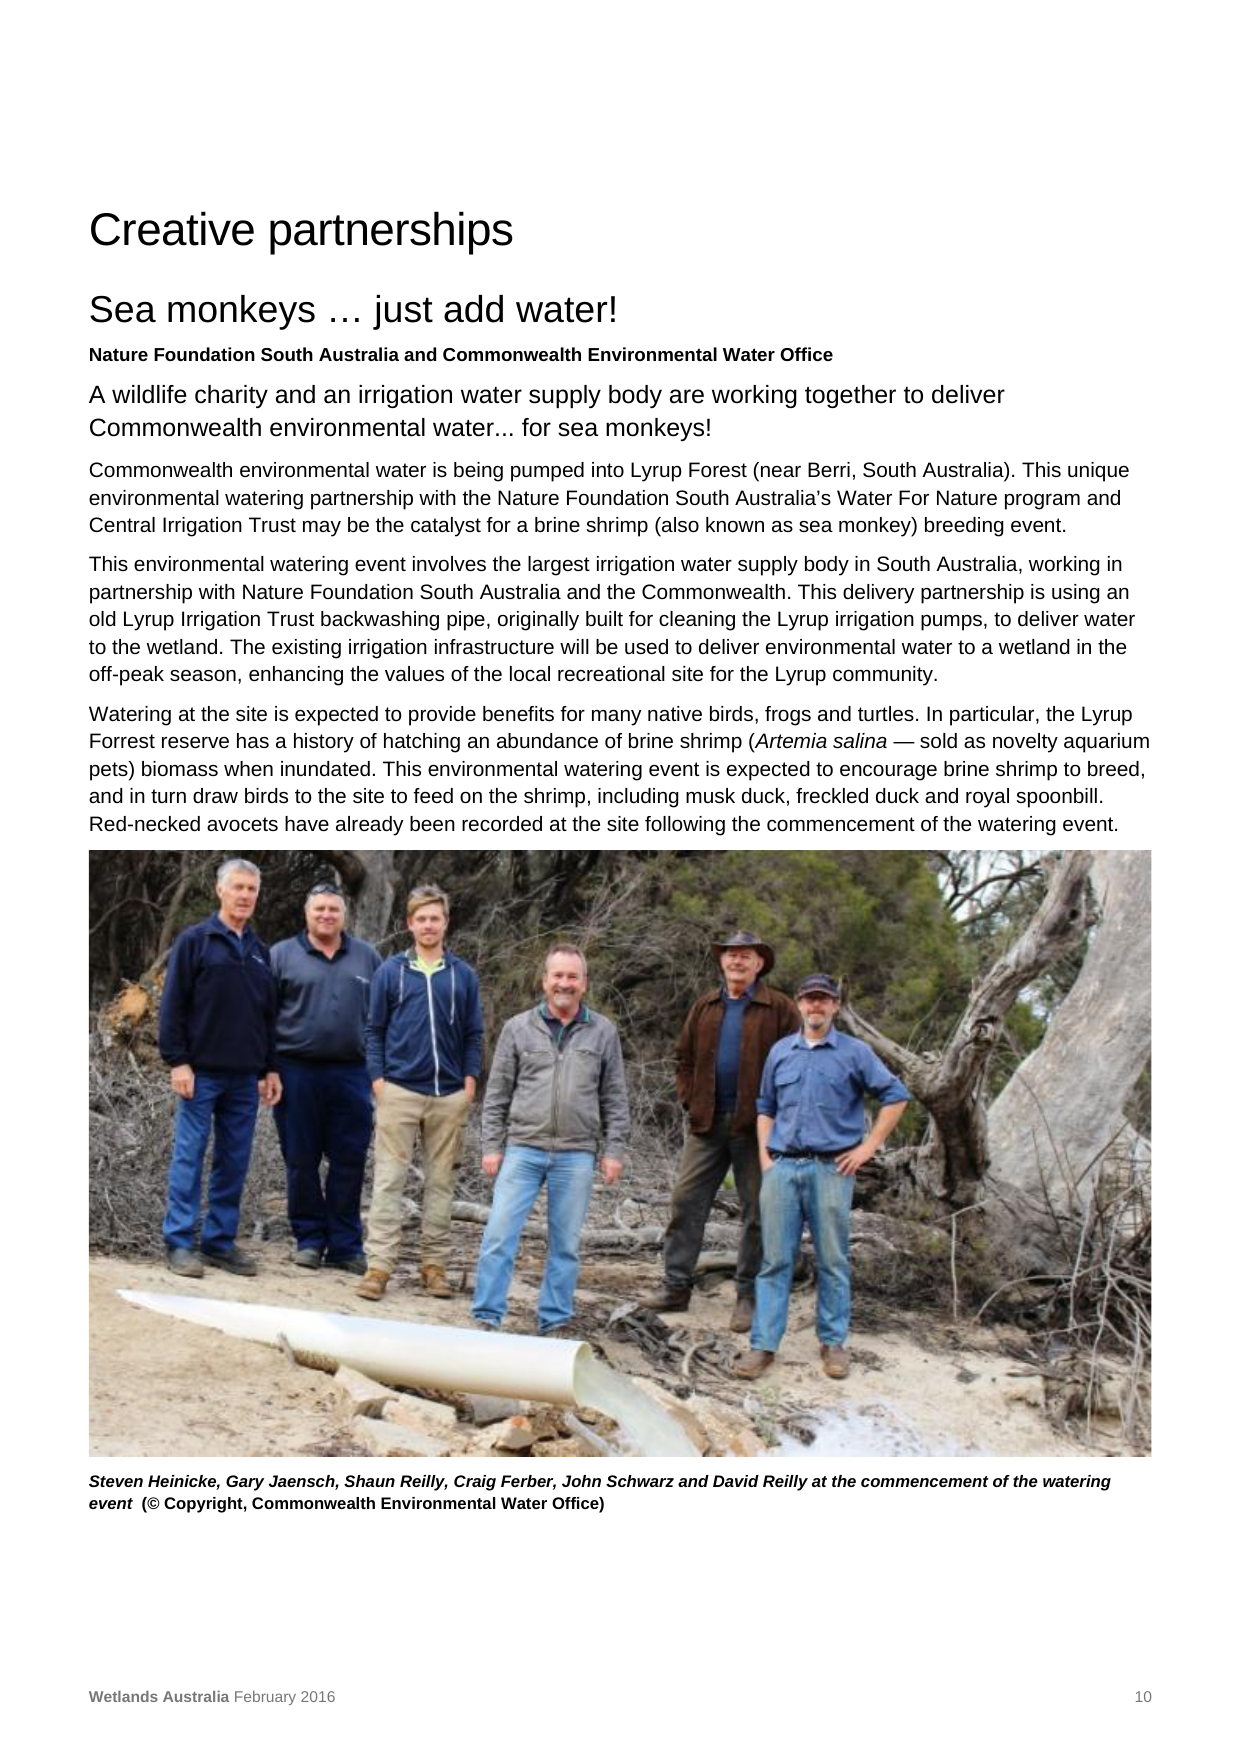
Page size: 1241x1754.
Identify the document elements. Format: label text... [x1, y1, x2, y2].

text Steven Heinicke, Gary Jaensch, Shaun Reilly, Craig Ferber, John Schwarz and David Reilly at the commencement of the watering event (© Copyright, Commonwealth Environmental Water Office) [89, 1472, 1152, 1513]
subtitle Sea monkeys … just add water! [89, 288, 1152, 331]
text Watering at the site is expected to provide benefits for many native birds, frogs and turtles. In particular, the Lyrup Forrest reserve has a history of hatching an abundance of brine shrimp (Artemia salina — sold as novelty aquarium pets) biomass when inundated. This environmental watering event is expected to encourage brine shrimp to breed, and in turn draw birds to the site to feed on the shrimp, including musk duck, freckled duck and royal spoonbill. Red-necked avocets have already been recorded at the site following the commencement of the watering event. [89, 701, 1152, 835]
text This environmental watering event involves the largest irrigation water supply body in South Australia, working in partnership with Nature Foundation South Australia and the Commonwealth. This delivery partnership is using an old Lyrup Irrigation Trust backwashing pipe, originally built for cleaning the Lyrup irrigation pumps, to deliver water to the wetland. The existing irrigation infrastructure will be used to deliver environmental water to a wetland in the off-peak season, enhancing the values of the local recreational site for the Lyrup community. [89, 552, 1152, 686]
title Creative partnerships [89, 202, 1152, 255]
picture [88, 850, 1152, 1457]
text Commonwealth environmental water is being pumped into Lyrup Forest (near Berri, South Australia). This unique environmental watering partnership with the Nature Foundation South Australia’s Water For Nature program and Central Irrigation Trust may be the catalyst for a brine shrimp (also known as sea monkey) breeding event. [89, 458, 1152, 537]
text Nature Foundation South Australia and Commonwealth Environmental Water Office [89, 343, 1152, 365]
text A wildlife charity and an irrigation water supply body are working together to deliver Commonwealth environmental water... for sea monkeys! [89, 380, 1152, 442]
